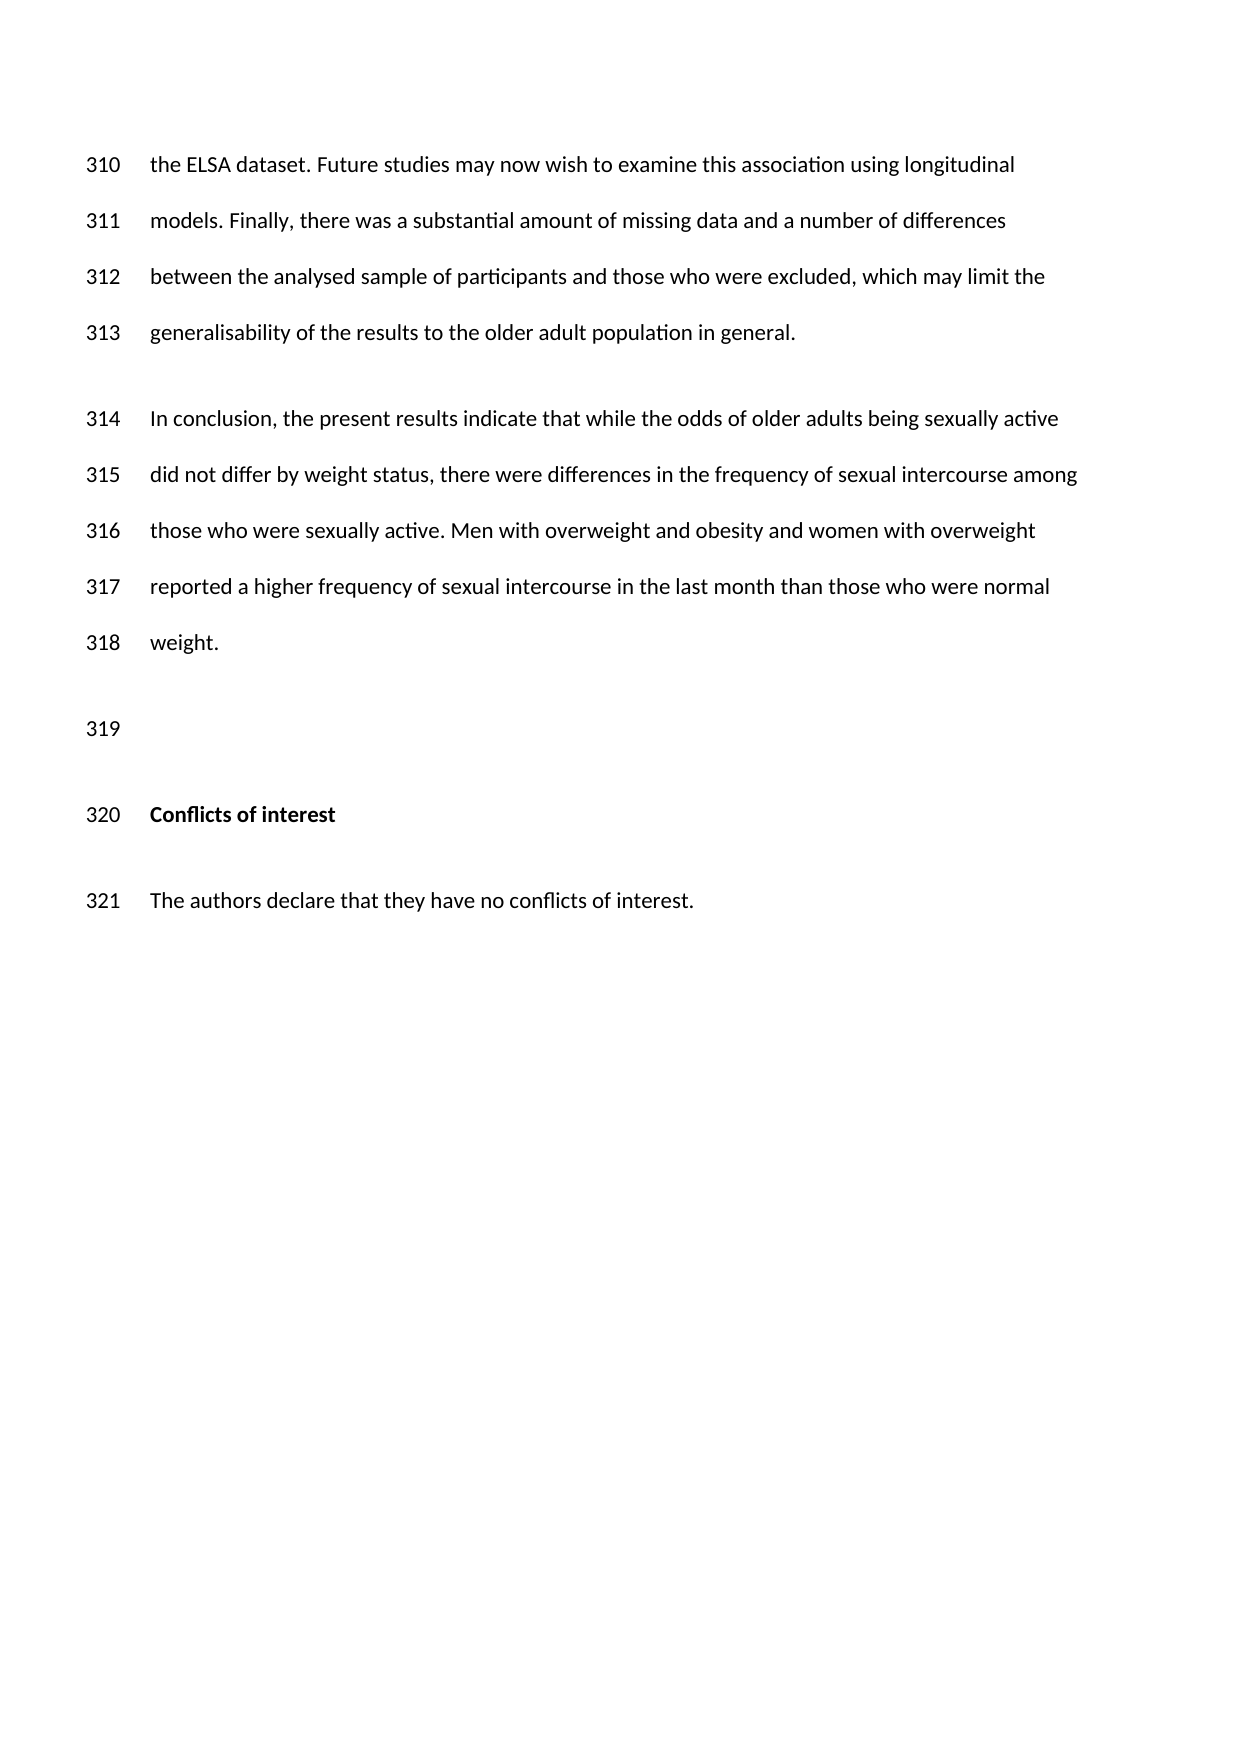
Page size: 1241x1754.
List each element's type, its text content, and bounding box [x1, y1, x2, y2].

text Conflicts of interest [150, 800, 1090, 828]
text The authors declare that they have no conflicts of interest. [150, 886, 1090, 914]
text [150, 150, 1090, 346]
text In conclusion, the present results indicate that while the odds of older adults being sexually active did not differ by weight status, there were differences in the frequency of sexual intercourse among those who were sexually active. Men with overweight and obesity and women with overweight reported a higher frequency of sexual intercourse in the last month than those who were normal weight. [150, 404, 1090, 656]
